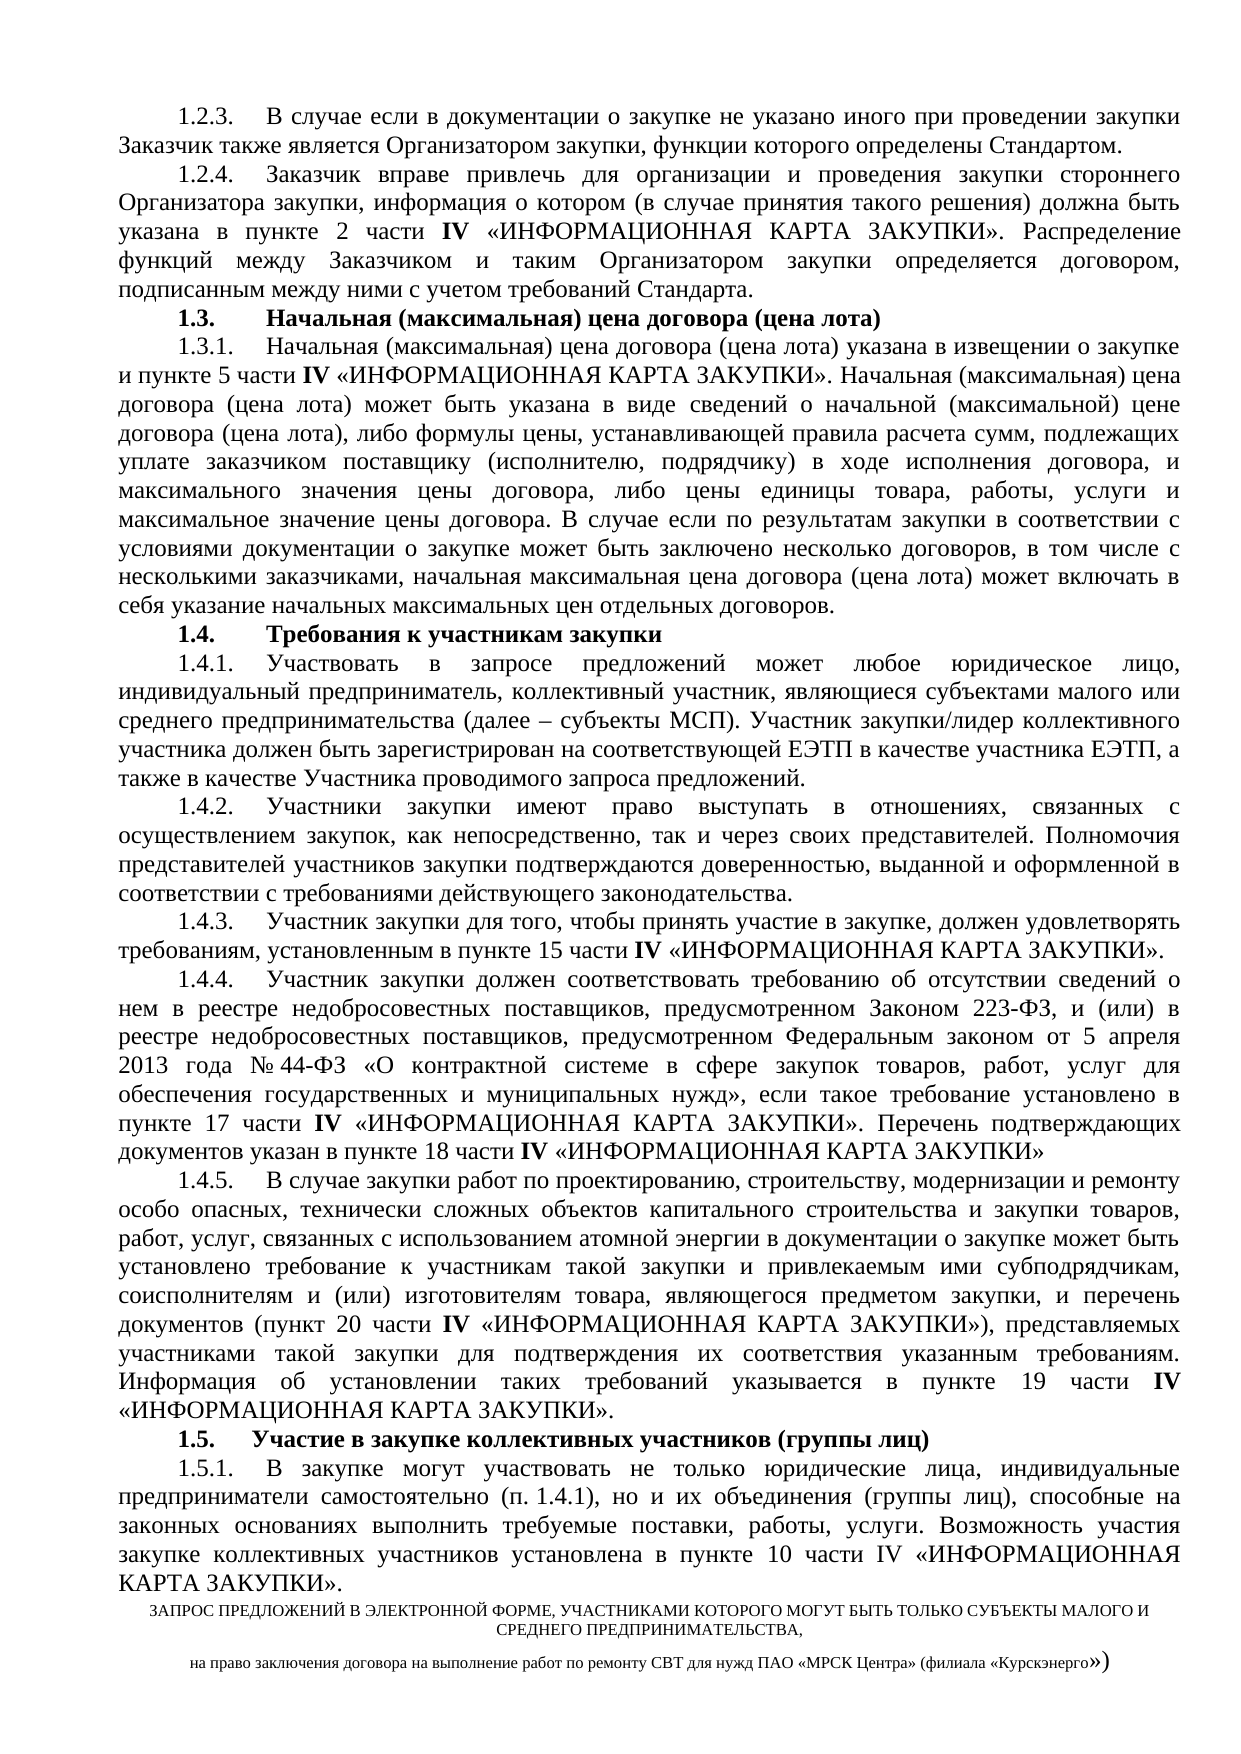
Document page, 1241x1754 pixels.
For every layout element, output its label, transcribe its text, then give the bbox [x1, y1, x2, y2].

subtitle Участник закупки должен соответствовать требованию об отсутствии сведений о нем в реестре недобросовестных поставщиков, предусмотренном Законом 223-ФЗ, и (или) в реестре недобросовестных поставщиков, предусмотренном Федеральным законом от 5 апреля 2013 года № 44-ФЗ «О контрактной системе в сфере закупок товаров, работ, услуг для обеспечения государственных и муниципальных нужд», если такое требование установлено в пункте 17 части IV «ИНФОРМАЦИОННАЯ КАРТА ЗАКУПКИ». Перечень подтверждающих документов указан в пункте 18 части IV «ИНФОРМАЦИОННАЯ КАРТА ЗАКУПКИ» [118, 964, 1181, 1165]
subtitle Участие в закупке коллективных участников (группы лиц) [118, 1424, 1181, 1453]
subtitle В закупке могут участвовать не только юридические лица, индивидуальные предприниматели самостоятельно (п. 1.4.1), но и их объединения (группы лиц), способные на законных основаниях выполнить требуемые поставки, работы, услуги. Возможность участия закупке коллективных участников установлена в пункте 10 части IV «ИНФОРМАЦИОННАЯ КАРТА ЗАКУПКИ». [118, 1453, 1181, 1596]
subtitle Участвовать в запросе предложений может любое юридическое лицо, индивидуальный предприниматель, коллективный участник, являющиеся субъектами малого или среднего предпринимательства (далее – субъекты МСП). Участник закупки/лидер коллективного участника должен быть зарегистрирован на соответствующей ЕЭТП в качестве участника ЕЭТП, а также в качестве Участника проводимого запроса предложений. [118, 648, 1181, 791]
subtitle Начальная (максимальная) цена договора (цена лота) указана в извещении о закупке и пункте 5 части IV «ИНФОРМАЦИОННАЯ КАРТА ЗАКУПКИ». Начальная (максимальная) цена договора (цена лота) может быть указана в виде сведений о начальной (максимальной) цене договора (цена лота), либо формулы цены, устанавливающей правила расчета сумм, подлежащих уплате заказчиком поставщику (исполнителю, подрядчику) в ходе исполнения договора, и максимального значения цены договора, либо цены единицы товара, работы, услуги и максимальное значение цены договора. В случае если по результатам закупки в соответствии с условиями документации о закупке может быть заключено несколько договоров, в том числе с несколькими заказчиками, начальная максимальная цена договора (цена лота) может включать в себя указание начальных максимальных цен отдельных договоров. [118, 331, 1181, 619]
subtitle Участник закупки для того, чтобы принять участие в закупке, должен удовлетворять требованиям, установленным в пункте 15 части IV «ИНФОРМАЦИОННАЯ КАРТА ЗАКУПКИ». [118, 906, 1181, 964]
subtitle Заказчик вправе привлечь для организации и проведения закупки стороннего Организатора закупки, информация о котором (в случае принятия такого решения) должна быть указана в пункте 2 части IV «ИНФОРМАЦИОННАЯ КАРТА ЗАКУПКИ». Распределение функций между Заказчиком и таким Организатором закупки определяется договором, подписанным между ними с учетом требований Стандарта. [118, 159, 1181, 303]
subtitle Требования к участникам закупки [118, 619, 1181, 648]
subtitle Участники закупки имеют право выступать в отношениях, связанных с осуществлением закупок, как непосредственно, так и через своих представителей. Полномочия представителей участников закупки подтверждаются доверенностью, выданной и оформленной в соответствии с требованиями действующего законодательства. [118, 791, 1181, 906]
subtitle В случае если в документации о закупке не указано иного при проведении закупки Заказчик также является Организатором закупки, функции которого определены Стандартом. [118, 101, 1181, 159]
subtitle Начальная (максимальная) цена договора (цена лота) [118, 303, 1181, 331]
subtitle В случае закупки работ по проектированию, строительству, модернизации и ремонту особо опасных, технически сложных объектов капитального строительства и закупки товаров, работ, услуг, связанных с использованием атомной энергии в документации о закупке может быть установлено требование к участникам такой закупки и привлекаемым ими субподрядчикам, соисполнителям и (или) изготовителям товара, являющегося предметом закупки, и перечень документов (пункт 20 части IV «ИНФОРМАЦИОННАЯ КАРТА ЗАКУПКИ»), представляемых участниками такой закупки для подтверждения их соответствия указанным требованиям. Информация об установлении таких требований указывается в пункте 19 части IV «ИНФОРМАЦИОННАЯ КАРТА ЗАКУПКИ». [118, 1165, 1181, 1424]
